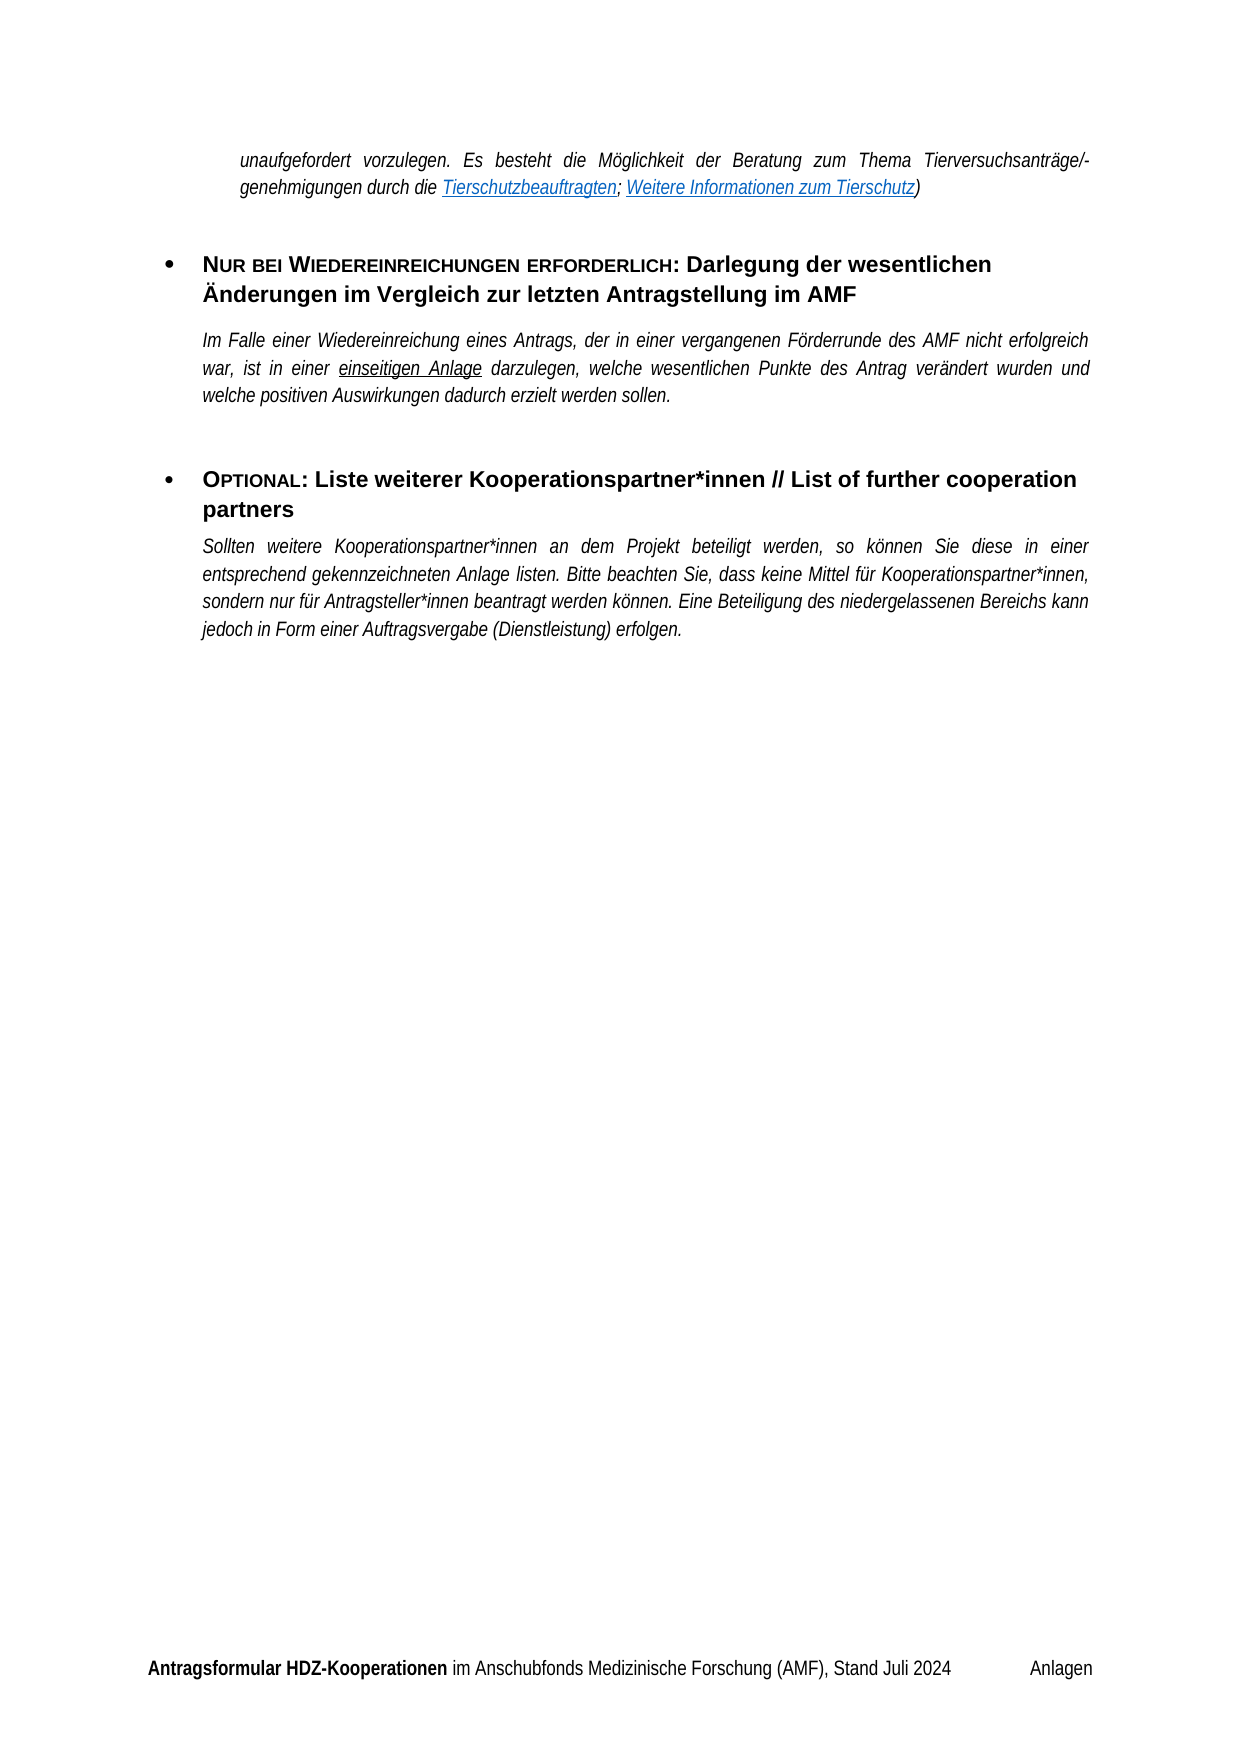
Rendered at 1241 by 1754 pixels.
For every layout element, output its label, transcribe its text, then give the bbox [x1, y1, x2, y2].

list Optional: Liste weiterer Kooperationspartner*innen // List of further cooperation partners [165, 466, 1093, 522]
list Sollten weitere Kooperationspartner*innen an dem Projekt beteiligt werden, so können Sie diese in einer entsprechend gekennzeichneten Anlage listen. Bitte beachten Sie, dass keine Mittel für Kooperationspartner*innen, sondern nur für Antragsteller*innen beantragt werden können. Eine Beteiligung des niedergelassenen Bereichs kann jedoch in Form einer Auftragsvergabe (Dienstleistung) erfolgen. [202, 534, 1093, 641]
list Im Falle einer Wiedereinreichung eines Antrags, der in einer vergangenen Förderrunde des AMF nicht erfolgreich war, ist in einer einseitigen Anlage darzulegen, welche wesentlichen Punkte des Antrag verändert wurden und welche positiven Auswirkungen dadurch erzielt werden sollen. [202, 328, 1093, 407]
list Nur bei Wiedereinreichungen erforderlich: Darlegung der wesentlichen Änderungen im Vergleich zur letzten Antragstellung im AMF [165, 251, 1093, 307]
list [202, 148, 1093, 199]
